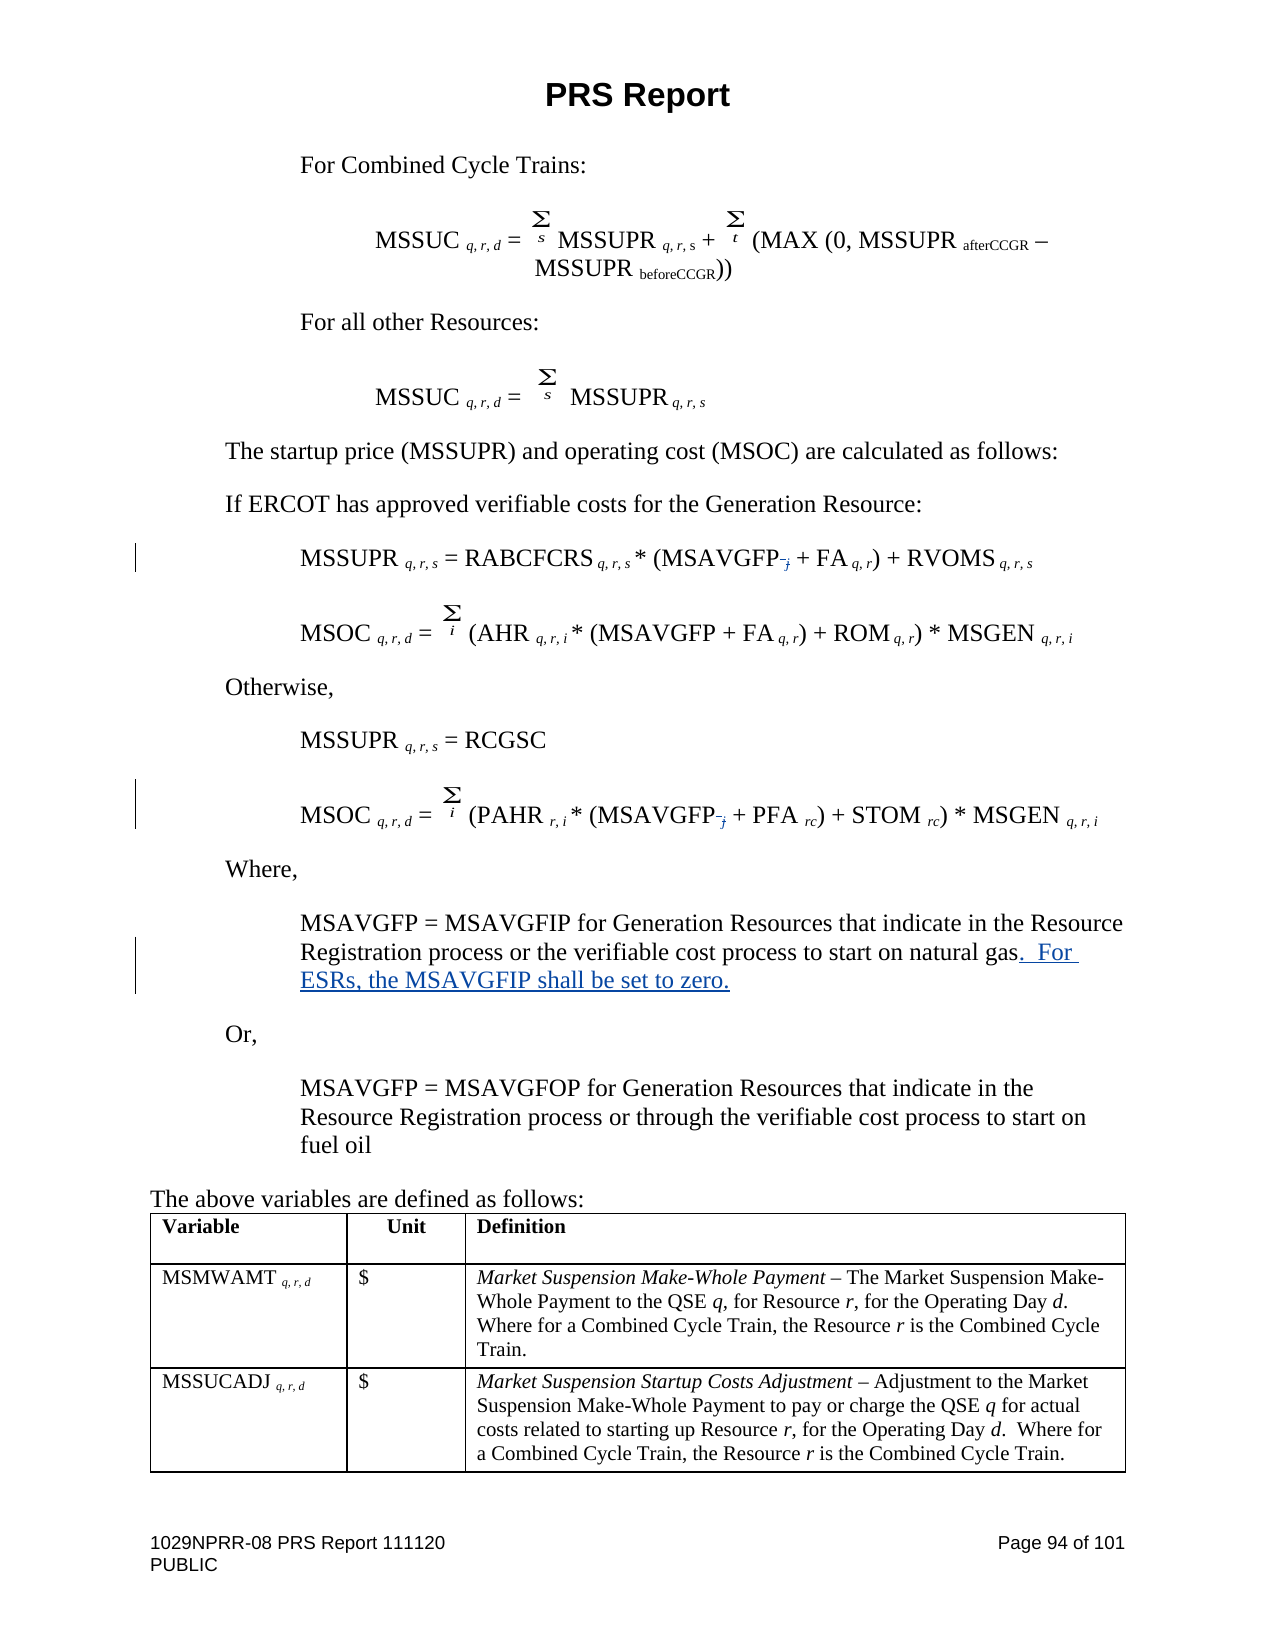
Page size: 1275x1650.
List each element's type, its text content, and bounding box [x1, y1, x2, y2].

table_header Unit [348, 1214, 465, 1263]
text MSAVGFP = MSAVGFOP for Generation Resources that indicate in the Resource Registration process or through the verifiable cost process to start on fuel oil [300, 1073, 1125, 1159]
table_header Definition [466, 1214, 1125, 1263]
text The above variables are defined as follows: [150, 1184, 1125, 1213]
text MSSUC q, r, d = MSSUPR q, r, s [300, 361, 1125, 411]
table_cell Market Suspension Startup Costs Adjustment – Adjustment to the Market Suspension Make-Whole Payment to pay or charge the QSE q for actual costs related to starting up Resource r, for the Operating Day d. Where for a Combined Cycle Train, the Resource r is the Combined Cycle Train. [466, 1369, 1125, 1471]
text MSOC q, r, d = (AHR q, r, i * (MSAVGFP + FA q, r) + ROM q, r) * MSGEN q, r, i [300, 597, 1125, 647]
text Or, [150, 1019, 1125, 1048]
text Where, [225, 854, 1125, 883]
table_cell MSMWAMT q, r, d [151, 1265, 346, 1367]
text MSSUPR q, r, s = RABCFCRS q, r, s * (MSAVGFP + FA q, r) + RVOMS q, r, s [300, 543, 1125, 572]
table_cell Market Suspension Make-Whole Payment – The Market Suspension Make-Whole Payment to the QSE q, for Resource r, for the Operating Day d. Where for a Combined Cycle Train, the Resource r is the Combined Cycle Train. [466, 1265, 1125, 1367]
text For all other Resources: [225, 307, 1125, 336]
table_header Variable [151, 1214, 346, 1263]
text For Combined Cycle Trains: [225, 150, 1125, 179]
text The startup price (MSSUPR) and operating cost (MSOC) are calculated as follows: [225, 436, 1125, 464]
text MSSUPR beforeCCGR)) [534, 253, 1125, 282]
text MSSUPR q, r, s = RCGSC [300, 726, 1125, 754]
table_cell MSSUCADJ q, r, d [151, 1369, 346, 1471]
table_cell $ [348, 1265, 465, 1367]
text If ERCOT has approved verifiable costs for the Generation Resource: [225, 489, 1125, 518]
text MSAVGFP = MSAVGFIP for Generation Resources that indicate in the Resource Registration process or the verifiable cost process to start on natural gas [300, 908, 1125, 994]
text Otherwise, [225, 672, 1125, 701]
text MSSUC q, r, d = MSSUPR q, r, s + (MAX (0, MSSUPR afterCCGR – [300, 204, 1125, 253]
text MSOC q, r, d = (PAHR r, i * (MSAVGFP + PFA rc) + STOM rc) * MSGEN q, r, i [300, 779, 1125, 829]
table_cell $ [348, 1369, 465, 1471]
